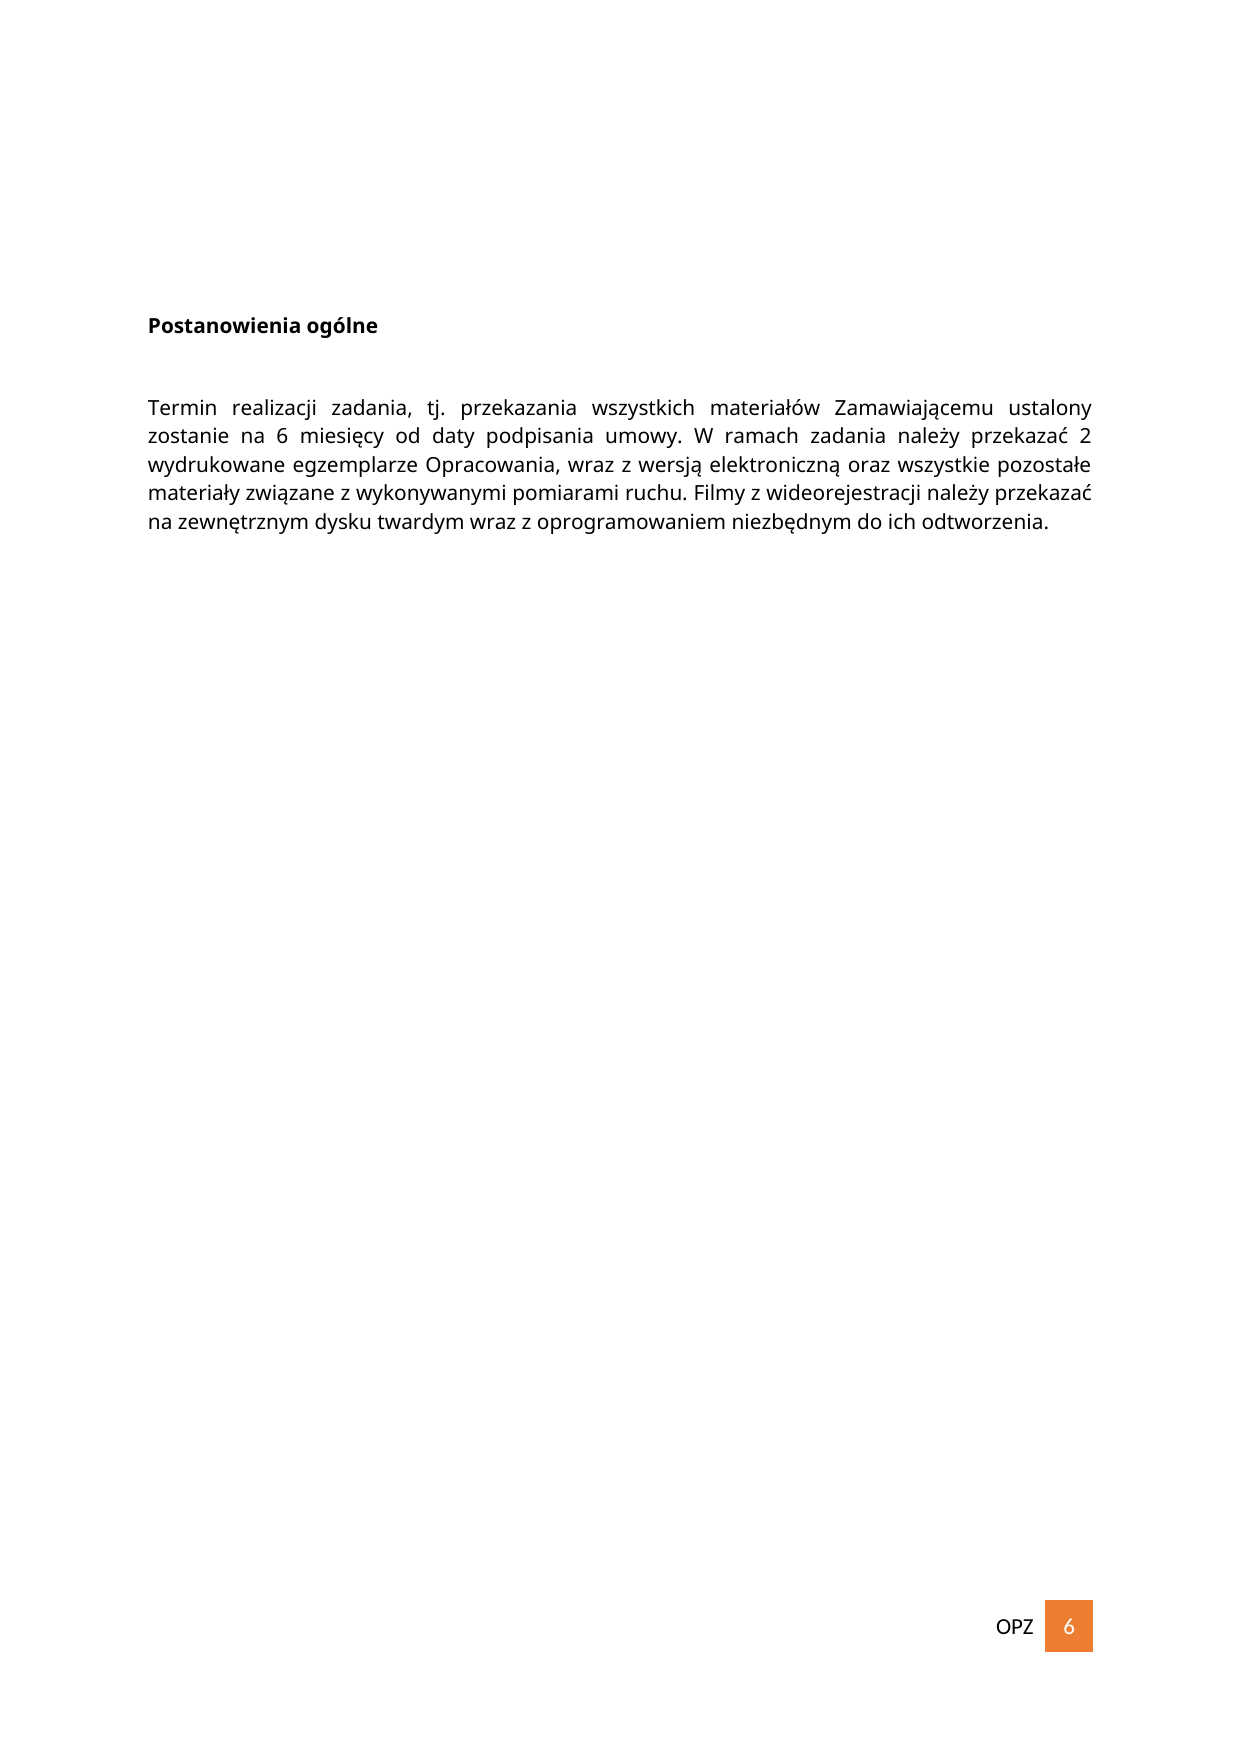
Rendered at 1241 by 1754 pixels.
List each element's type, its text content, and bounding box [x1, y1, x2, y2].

text Postanowienia ogólne [148, 311, 1093, 340]
text Termin realizacji zadania, tj. przekazania wszystkich materiałów Zamawiającemu ustalony zostanie na 6 miesięcy od daty podpisania umowy. W ramach zadania należy przekazać 2 wydrukowane egzemplarze Opracowania, wraz z wersją elektroniczną oraz wszystkie pozostałe materiały związane z wykonywanymi pomiarami ruchu. Filmy z wideorejestracji należy przekazać na zewnętrznym dysku twardym wraz z oprogramowaniem niezbędnym do ich odtworzenia. [148, 393, 1093, 535]
